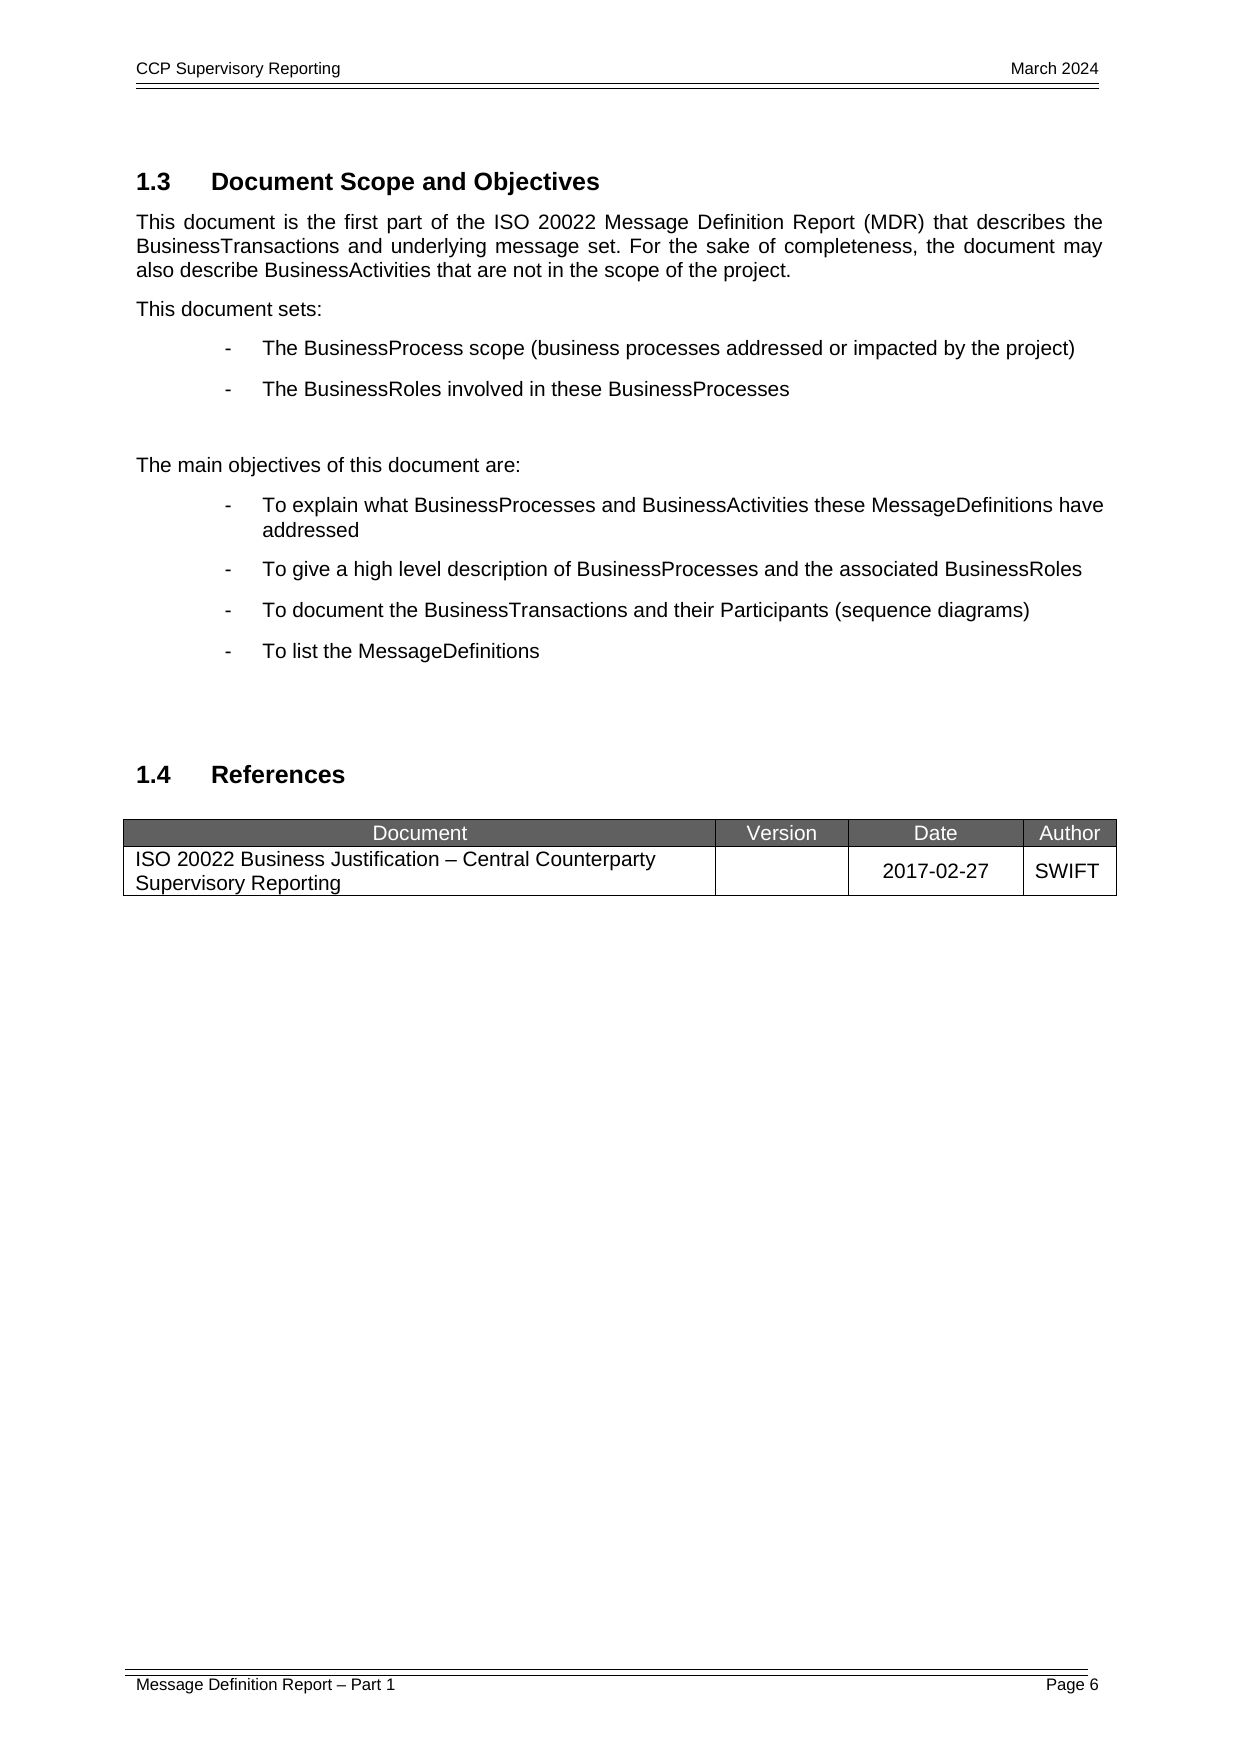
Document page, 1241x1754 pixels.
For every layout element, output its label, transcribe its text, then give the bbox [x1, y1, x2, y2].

list The BusinessProcess scope (business processes addressed or impacted by the project) [224, 333, 1104, 361]
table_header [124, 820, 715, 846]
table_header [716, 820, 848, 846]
list To document the BusinessTransactions and their Participants (sequence diagrams) [224, 596, 1104, 624]
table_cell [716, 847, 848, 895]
list To list the MessageDefinitions [224, 636, 1104, 665]
list To explain what BusinessProcesses and BusinessActivities these MessageDefinitions have addressed [224, 490, 1104, 542]
subtitle References [136, 760, 1104, 789]
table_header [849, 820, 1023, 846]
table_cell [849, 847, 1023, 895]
text The main objectives of this document are: [136, 453, 1104, 477]
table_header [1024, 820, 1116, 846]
text This document is the first part of the ISO 20022 Message Definition Report (MDR) that describes the BusinessTransactions and underlying message set. For the sake of completeness, the document may also describe BusinessActivities that are not in the scope of the project. [136, 210, 1104, 282]
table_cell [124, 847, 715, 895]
list The BusinessRoles involved in these BusinessProcesses [224, 374, 1104, 402]
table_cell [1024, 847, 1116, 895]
subtitle Document Scope and Objectives [136, 167, 1104, 195]
text This document sets: [136, 296, 1104, 320]
list To give a high level description of BusinessProcesses and the associated BusinessRoles [224, 554, 1104, 583]
